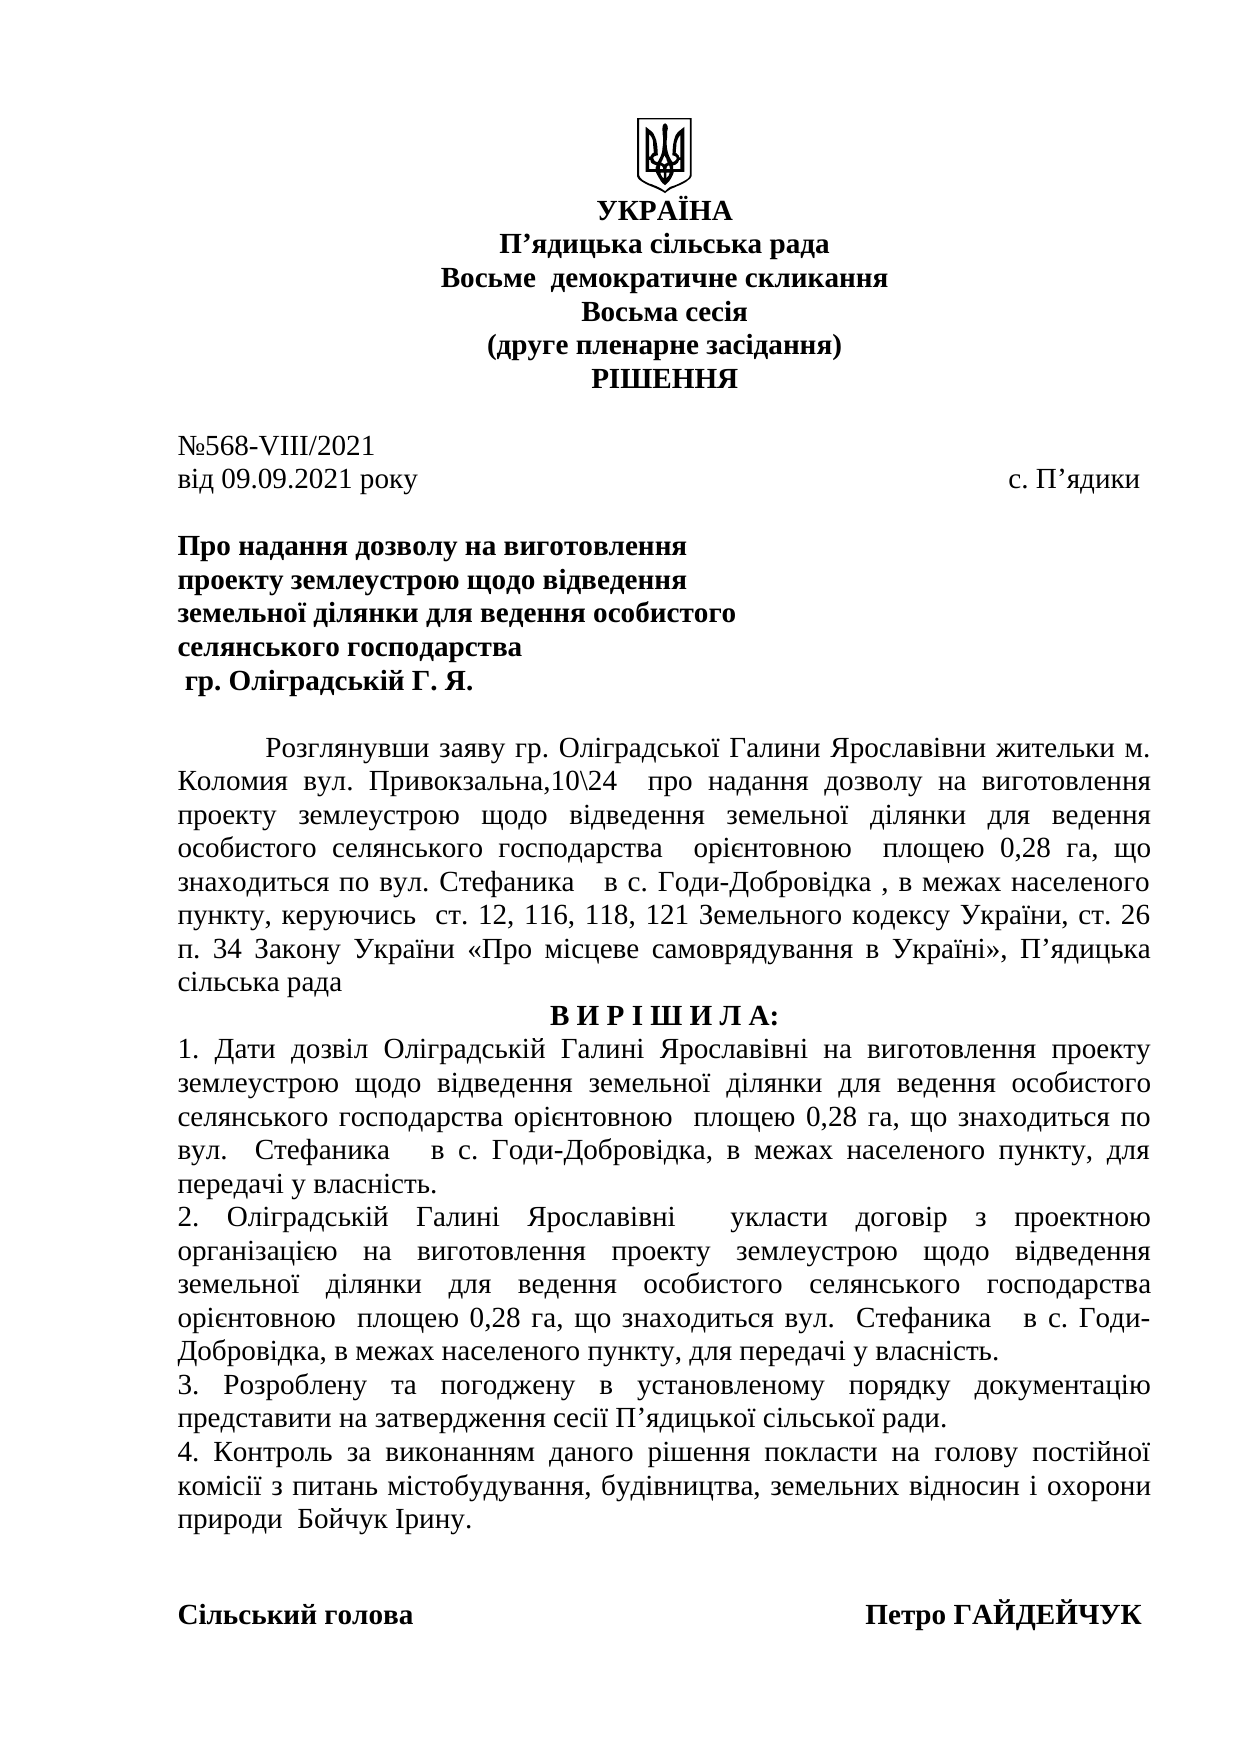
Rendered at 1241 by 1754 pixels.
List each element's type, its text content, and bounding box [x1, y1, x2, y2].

text Сільський голова Петро ГАЙДЕЙЧУК [177, 1597, 1152, 1631]
text земельної ділянки для ведення особистого [177, 596, 1152, 629]
text гр. Оліградській Г. Я. [177, 663, 1152, 696]
text селянського господарства [177, 629, 1152, 663]
text 3. Розроблену та погоджену в установленому порядку документацію представити на затвердження сесії П’ядицької сільської ради. [177, 1367, 1152, 1434]
text 1. Дати дозвіл Оліградській Галині Ярославівні на виготовлення проекту землеустрою щодо відведення земельної ділянки для ведення особистого селянського господарства орієнтовною площею 0,28 га, що знаходиться по вул. Стефаника в с. Годи-Добровідка, в межах населеного пункту, для передачі у власність. [177, 1032, 1152, 1199]
text Про надання дозволу на виготовлення [177, 528, 1152, 562]
text П’ядицька сільська рада [177, 227, 1152, 260]
text (друге пленарне засідання) [177, 327, 1152, 361]
text №568-VІII/2021 [177, 428, 1152, 461]
text 4. Контроль за виконанням даного рішення покласти на голову постійної комісії з питань містобудування, будівництва, земельних відносин і охорони природи Бойчук Ірину. [177, 1434, 1152, 1535]
text 2. Оліградській Галині Ярославівні укласти договір з проектною організацією на виготовлення проекту землеустрою щодо відведення земельної ділянки для ведення особистого селянського господарства орієнтовною площею 0,28 га, що знаходиться вул. Стефаника в с. Годи-Добровідка, в межах населеного пункту, для передачі у власність. [177, 1199, 1152, 1367]
text РІШЕННЯ [177, 361, 1152, 394]
text Восьме демократичне скликання [177, 260, 1152, 294]
text від 09.09.2021 року с. П’ядики [177, 461, 1152, 495]
text Восьма сесія [177, 294, 1152, 327]
text В И Р І Ш И Л А: [177, 998, 1152, 1032]
text УКРАЇНА [177, 193, 1152, 227]
text Розглянувши заяву гр. Оліградської Галини Ярославівни жительки м. Коломия вул. Привокзальна,10\24 про надання дозволу на виготовлення проекту землеустрою щодо відведення земельної ділянки для ведення особистого селянського господарства орієнтовною площею 0,28 га, що знаходиться по вул. Стефаника в с. Годи-Добровідка , в межах населеного пункту, керуючись ст. 12, 116, 118, 121 Земельного кодексу України, ст. 26 п. 34 Закону України «Про місцеве самоврядування в Україні», П’ядицька сільська рада [177, 730, 1152, 998]
text проекту землеустрою щодо відведення [177, 562, 1152, 596]
